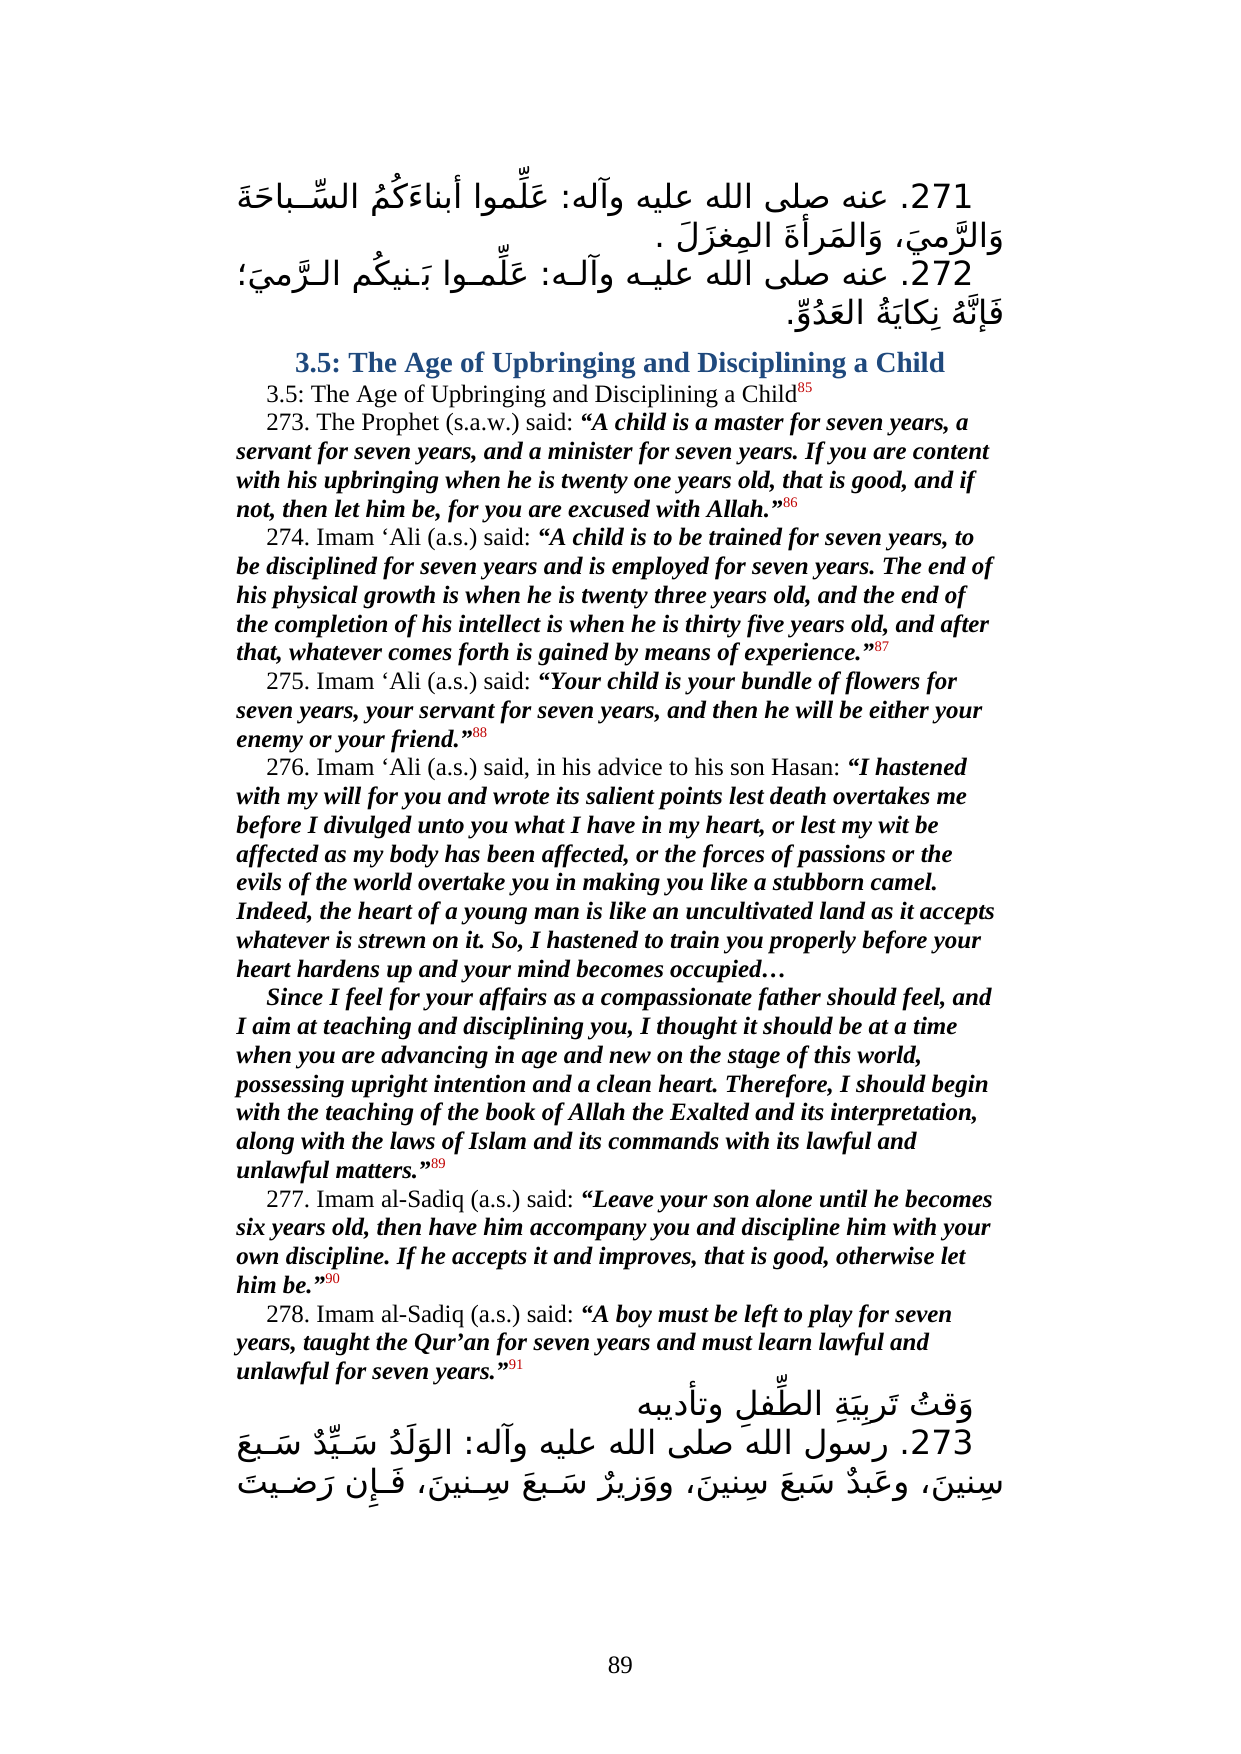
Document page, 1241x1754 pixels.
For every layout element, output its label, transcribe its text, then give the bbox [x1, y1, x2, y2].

text 274. Imam ‘Ali (a.s.) said: “A child is to be trained for seven years, to be disciplined for seven years and is employed for seven years. The end of his physical growth is when he is twenty three years old, and the end of the completion of his intellect is when he is thirty five years old, and after that, whatever comes forth is gained by means of experience.”87 [236, 522, 1004, 666]
text 277. Imam al-Sadiq (a.s.) said: “Leave your son alone until he becomes six years old, then have him accompany you and discipline him with your own discipline. If he accepts it and improves, that is good, otherwise let him be.”90 [236, 1184, 1004, 1299]
text 275. Imam ‘Ali (a.s.) said: “Your child is your bundle of flowers for seven years, your servant for seven years, and then he will be either your enemy or your friend.”88 [236, 666, 1004, 752]
text 276. Imam ‘Ali (a.s.) said, in his advice to his son Hasan: “I hastened with my will for you and wrote its salient points lest death overtakes me before I divulged unto you what I have in my heart, or lest my wit be affected as my body has been affected, or the forces of passions or the evils of the world overtake you in making you like a stubborn camel. Indeed, the heart of a young man is like an uncultivated land as it accepts whatever is strewn on it. So, I hastened to train you properly before your heart hardens up and your mind becomes occupied… [236, 752, 1004, 982]
text وَقتُ تَربِيَةِ الطِّفلِ وتأديبه‏ [236, 1385, 1004, 1424]
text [236, 1424, 1004, 1501]
text 271. عنه صلى الله عليه وآله: عَلِّموا أبناءَكُمُ السِّباحَةَ وَالرَّميَ، وَالمَرأةَ المِغزَلَ‏ . [236, 177, 1004, 255]
subtitle 3.5: The Age of Upbringing and Disciplining a Child [236, 345, 1004, 379]
text Since I feel for your affairs as a compassionate father should feel, and I aim at teaching and disciplining you, I thought it should be at a time when you are advancing in age and new on the stage of this world, possessing upright intention and a clean heart. Therefore, I should begin with the teaching of the book of Allah the Exalted and its interpretation, along with the laws of Islam and its commands with its lawful and unlawful matters.”89 [236, 982, 1004, 1184]
text 3.5: The Age of Upbringing and Disciplining a Child85 [236, 379, 1004, 407]
text 273. The Prophet (s.a.w.) said: “A child is a master for seven years, a servant for seven years, and a minister for seven years. If you are content with his upbringing when he is twenty one years old, that is good, and if not, then let him be, for you are excused with Allah.”86 [236, 407, 1004, 522]
text 272. عنه صلى الله عليه وآله: عَلِّموا بَنيكُم الرَّميَ؛ فَإنَّهُ نِكايَةُ العَدُوِّ. [236, 255, 1004, 333]
text 278. Imam al-Sadiq (a.s.) said: “A boy must be left to play for seven years, taught the Qur’an for seven years and must learn lawful and unlawful for seven years.”91 [236, 1299, 1004, 1385]
